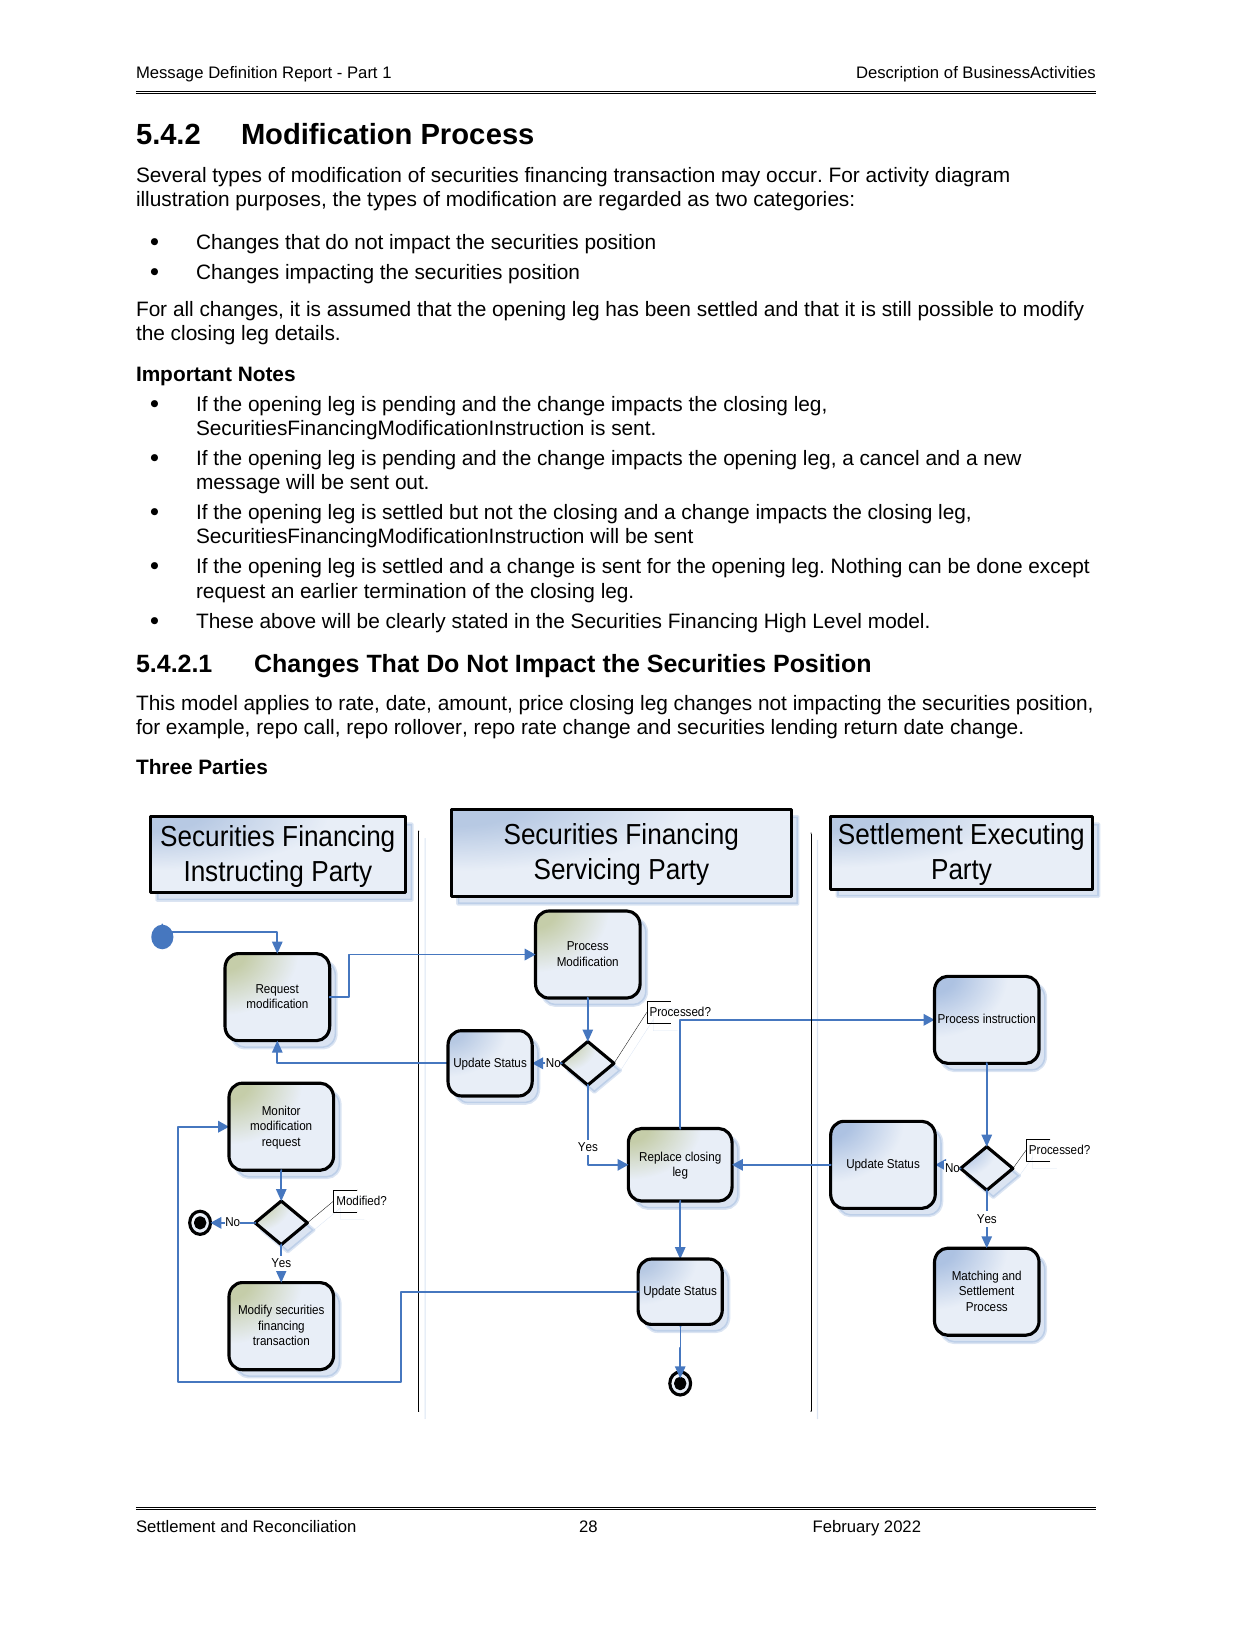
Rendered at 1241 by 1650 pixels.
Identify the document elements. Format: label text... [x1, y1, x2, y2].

list If the opening leg is settled but not the closing and a change impacts the closing leg, SecuritiesFinancingModificationInstruction will be sent [151, 500, 1104, 548]
text Important Notes [136, 361, 1104, 385]
text This model applies to rate, date, amount, price closing leg changes not impacting the securities position, for example, repo call, repo rollover, repo rate change and securities lending return date change. [136, 691, 1104, 738]
subtitle Modification Process [136, 117, 1104, 151]
list Changes impacting the securities position [151, 260, 1104, 284]
text Several types of modification of securities financing transaction may occur. For activity diagram illustration purposes, the types of modification are regarded as two categories: [136, 163, 1104, 211]
list Changes that do not impact the securities position [151, 230, 1104, 254]
list If the opening leg is pending and the change impacts the closing leg, SecuritiesFinancingModificationInstruction is sent. [151, 392, 1104, 439]
subtitle Changes That Do Not Impact the Securities Position [136, 649, 1104, 678]
list These above will be clearly stated in the Securities Financing High Level model. [151, 609, 1104, 633]
list If the opening leg is pending and the change impacts the opening leg, a cancel and a new message will be sent out. [151, 446, 1104, 494]
text For all changes, it is assumed that the opening leg has been settled and that it is still possible to modify the closing leg details. [136, 297, 1104, 345]
text Three Parties [136, 755, 1104, 779]
list If the opening leg is settled and a change is sent for the opening leg. Nothing can be done except request an earlier termination of the closing leg. [151, 554, 1104, 602]
